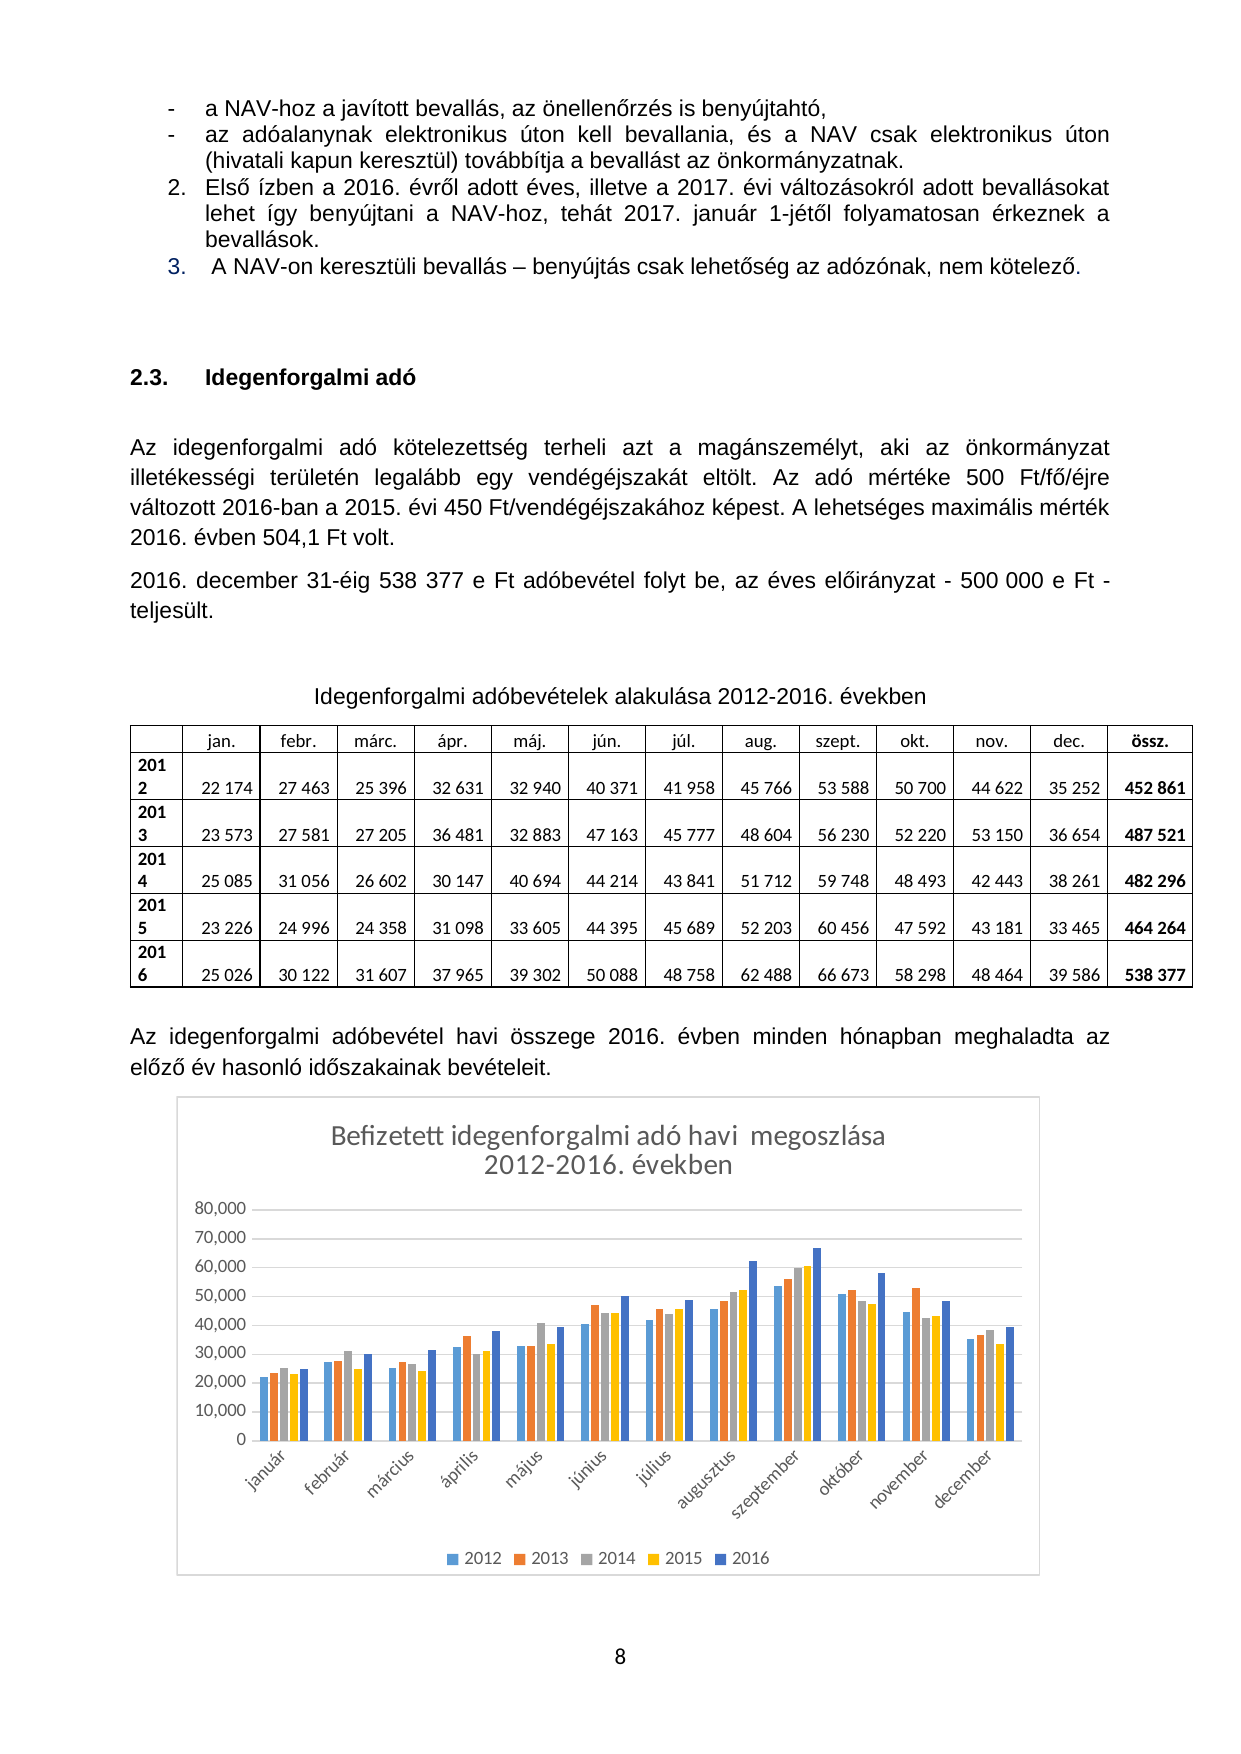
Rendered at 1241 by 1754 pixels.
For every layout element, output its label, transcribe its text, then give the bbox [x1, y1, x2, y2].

table_cell 30 122 [261, 941, 337, 986]
table_cell 48 604 [723, 800, 799, 846]
table_cell 45 766 [723, 753, 799, 799]
table_header [131, 726, 182, 752]
table_cell 464 264 [1108, 894, 1192, 939]
table_cell 23 226 [183, 894, 259, 939]
list az adóalanynak elektronikus úton kell bevallania, és a NAV csak elektronikus úton (hivatali kapun keresztül) továbbítja a bevallást az önkormányzatnak. [167, 121, 1110, 173]
list Első ízben a 2016. évről adott éves, illetve a 2017. évi változásokról adott bevallásokat lehet így benyújtani a NAV-hoz, tehát 2017. január 1-jétől folyamatosan érkeznek a bevallások. [167, 173, 1110, 253]
table_header márc. [338, 726, 414, 752]
table_cell 32 631 [415, 753, 491, 799]
table_cell 39 586 [1031, 941, 1107, 986]
table_cell 31 056 [261, 847, 337, 893]
table_cell 43 181 [954, 894, 1030, 939]
table_header ápr. [415, 726, 491, 752]
table_cell 48 758 [646, 941, 722, 986]
table_cell 45 689 [646, 894, 722, 939]
table_cell 48 493 [877, 847, 953, 893]
table_cell 24 996 [261, 894, 337, 939]
table_cell 452 861 [1108, 753, 1192, 799]
table_cell 27 205 [338, 800, 414, 846]
table_cell 44 622 [954, 753, 1030, 799]
table_cell 52 203 [723, 894, 799, 939]
table_header jún. [569, 726, 645, 752]
table_cell 50 700 [877, 753, 953, 799]
table_cell 43 841 [646, 847, 722, 893]
table_cell 22 174 [183, 753, 259, 799]
table_header okt. [877, 726, 953, 752]
table_cell 40 694 [492, 847, 568, 893]
table_cell 2013 [131, 800, 182, 846]
table_cell 2016 [131, 941, 182, 986]
text 2016. december 31-éig 538 377 e Ft adóbevétel folyt be, az éves előirányzat - 500 000 e Ft - teljesült. [130, 567, 1110, 624]
table_cell 53 588 [800, 753, 876, 799]
table_header szept. [800, 726, 876, 752]
table_cell 47 592 [877, 894, 953, 939]
table_cell 33 465 [1031, 894, 1107, 939]
table_cell 2015 [131, 894, 182, 939]
table_cell 23 573 [183, 800, 259, 846]
table_cell 41 958 [646, 753, 722, 799]
table_cell 36 654 [1031, 800, 1107, 846]
text Idegenforgalmi adóbevételek alakulása 2012-2016. években [130, 683, 1110, 709]
table_header nov. [954, 726, 1030, 752]
table_cell 24 358 [338, 894, 414, 939]
text Az idegenforgalmi adó kötelezettség terheli azt a magánszemélyt, aki az önkormányzat illetékességi területén legalább egy vendégéjszakát eltölt. Az adó mértéke 500 Ft/fő/éjre változott 2016-ban a 2015. évi 450 Ft/vendégéjszakához képest. A lehetséges maximális mérték 2016. évben 504,1 Ft volt. [130, 434, 1110, 551]
table_cell 48 464 [954, 941, 1030, 986]
table_cell 53 150 [954, 800, 1030, 846]
table_cell 33 605 [492, 894, 568, 939]
table_header aug. [723, 726, 799, 752]
table_cell 27 463 [261, 753, 337, 799]
table_cell 59 748 [800, 847, 876, 893]
table_cell 56 230 [800, 800, 876, 846]
table_cell 25 085 [183, 847, 259, 893]
table_header máj. [492, 726, 568, 752]
table_cell 31 607 [338, 941, 414, 986]
table_cell 37 965 [415, 941, 491, 986]
table_cell 487 521 [1108, 800, 1192, 846]
table_header össz. [1108, 726, 1192, 752]
list Idegenforgalmi adó [130, 364, 1110, 391]
table_header febr. [261, 726, 337, 752]
table_header jan. [183, 726, 259, 752]
table_header dec. [1031, 726, 1107, 752]
table_cell 35 252 [1031, 753, 1107, 799]
table_cell 51 712 [723, 847, 799, 893]
table_cell 32 883 [492, 800, 568, 846]
table_cell 2012 [131, 753, 182, 799]
table_cell 50 088 [569, 941, 645, 986]
list A NAV-on keresztüli bevallás – benyújtás csak lehetőség az adózónak, nem kötelező. [167, 253, 1110, 279]
table_cell 52 220 [877, 800, 953, 846]
table_cell 39 302 [492, 941, 568, 986]
table_cell 60 456 [800, 894, 876, 939]
table_cell 482 296 [1108, 847, 1192, 893]
table_cell 47 163 [569, 800, 645, 846]
table_cell 2014 [131, 847, 182, 893]
table_cell 31 098 [415, 894, 491, 939]
table_cell 32 940 [492, 753, 568, 799]
table_cell 62 488 [723, 941, 799, 986]
table_cell 40 371 [569, 753, 645, 799]
table_cell 30 147 [415, 847, 491, 893]
table_cell 45 777 [646, 800, 722, 846]
table_header júl. [646, 726, 722, 752]
table_cell 44 214 [569, 847, 645, 893]
list a NAV-hoz a javított bevallás, az önellenőrzés is benyújtahtó, [167, 94, 1110, 121]
text Az idegenforgalmi adóbevétel havi összege 2016. évben minden hónapban meghaladta az előző év hasonló időszakainak bevételeit. [130, 1023, 1110, 1080]
table_cell 44 395 [569, 894, 645, 939]
table_cell 42 443 [954, 847, 1030, 893]
table_cell 26 602 [338, 847, 414, 893]
table_cell 38 261 [1031, 847, 1107, 893]
table_cell 25 396 [338, 753, 414, 799]
table_cell 36 481 [415, 800, 491, 846]
table_cell 27 581 [261, 800, 337, 846]
table_cell 538 377 [1108, 941, 1192, 986]
table_cell 66 673 [800, 941, 876, 986]
table_cell 25 026 [183, 941, 259, 986]
table_cell 58 298 [877, 941, 953, 986]
